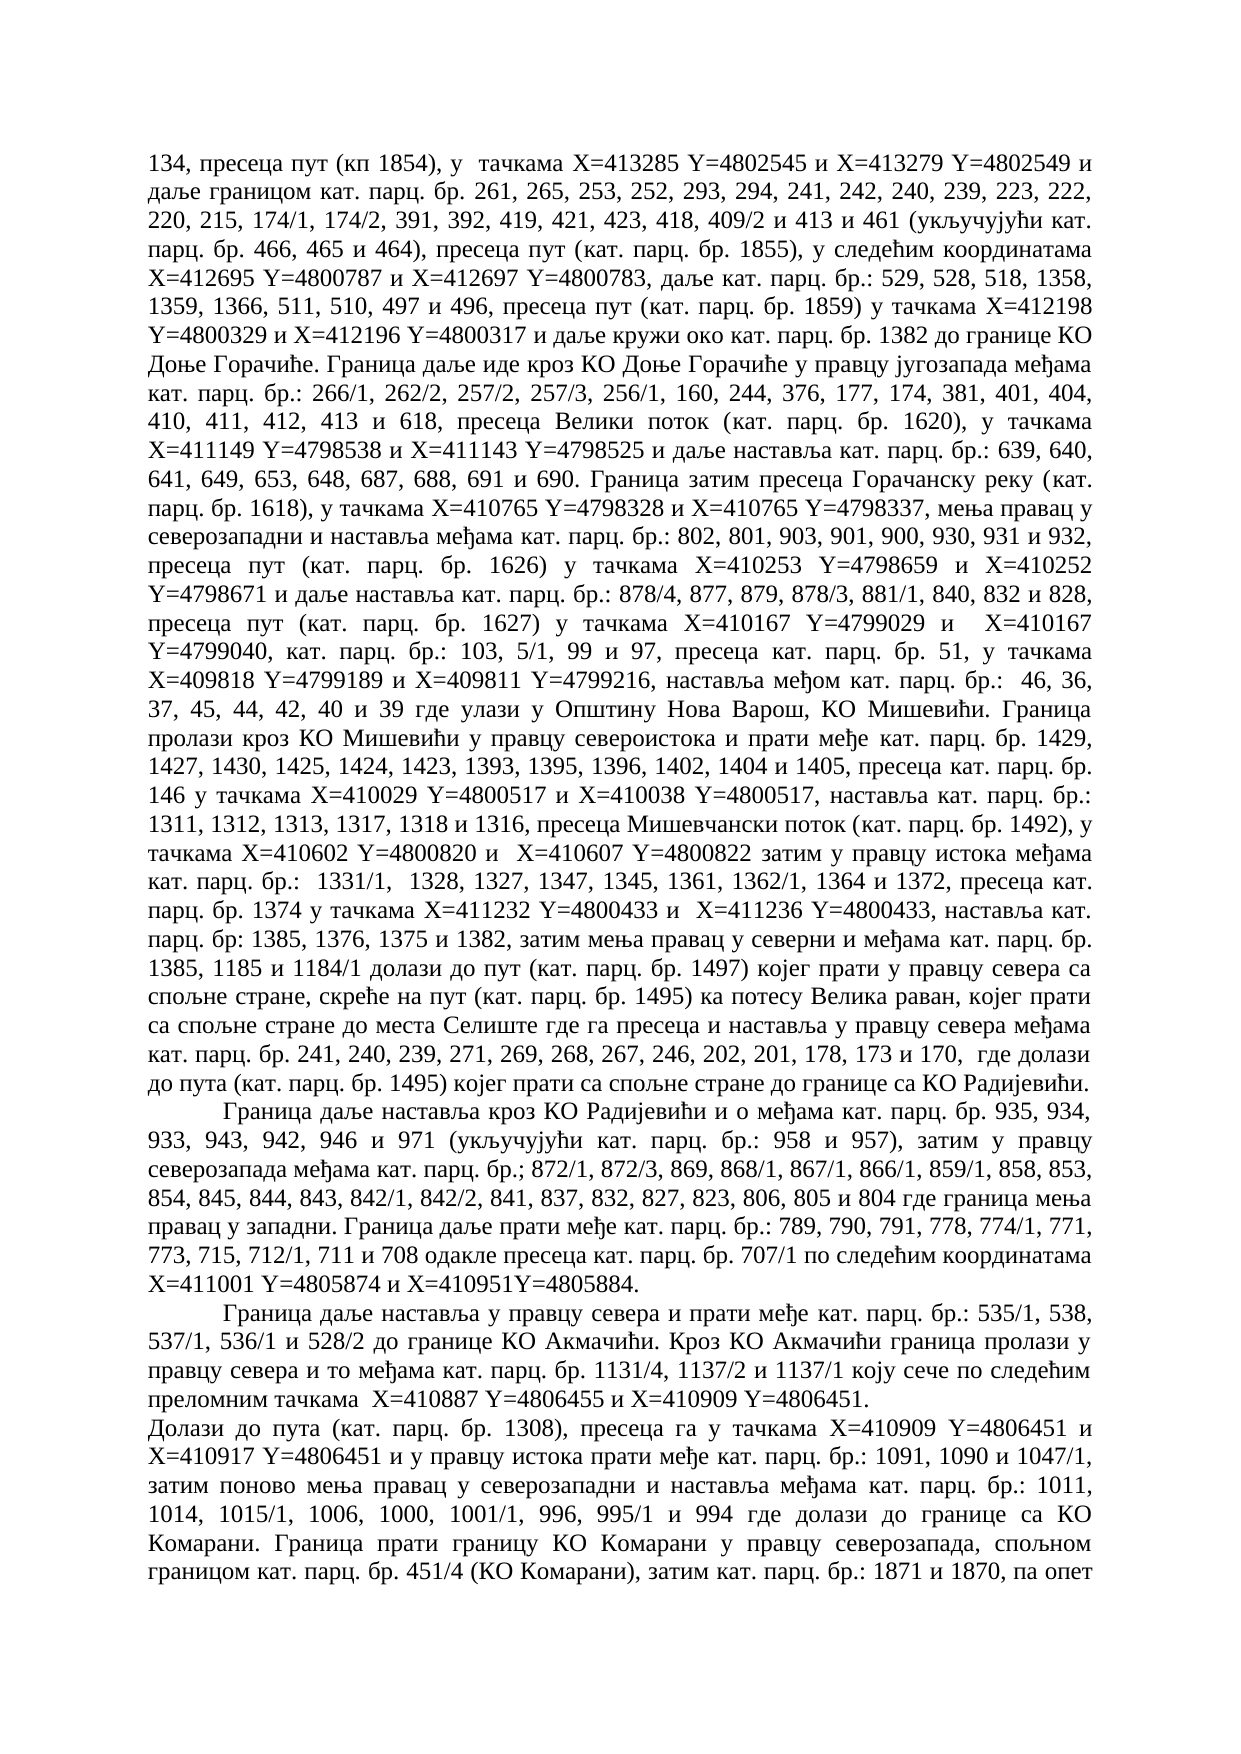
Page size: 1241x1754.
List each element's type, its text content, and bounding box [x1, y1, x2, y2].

text Граница даље наставља кроз КО Радијевићи и о међама кат. парц. бр. 935, 934, 933, 943, 942, 946 и 971 (укључујући кат. парц. бр.: 958 и 957), затим у правцу северозапада међама кат. парц. бр.; 872/1, 872/3, 869, 868/1, 867/1, 866/1, 859/1, 858, 853, 854, 845, 844, 843, 842/1, 842/2, 841, 837, 832, 827, 823, 806, 805 и 804 где граница мења правац у западни. Граница даље прати међе кат. парц. бр.: 789, 790, 791, 778, 774/1, 771, 773, 715, 712/1, 711 и 708 одакле пресеца кат. парц. бр. 707/1 по следећим координатама X=411001 Y=4805874 и X=410951Y=4805884. [148, 1096, 1093, 1298]
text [148, 148, 1093, 1096]
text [148, 1413, 1093, 1585]
text Граница даље наставља у правцу севера и прати међе кат. парц. бр.: 535/1, 538, 537/1, 536/1 и 528/2 до границе КО Акмачићи. Кроз КО Акмачићи граница пролази у правцу севера и то међама кат. парц. бр. 1131/4, 1137/2 и 1137/1 коју сече по следећим преломним тачкама X=410887 Y=4806455 и X=410909 Y=4806451. [148, 1298, 1093, 1413]
